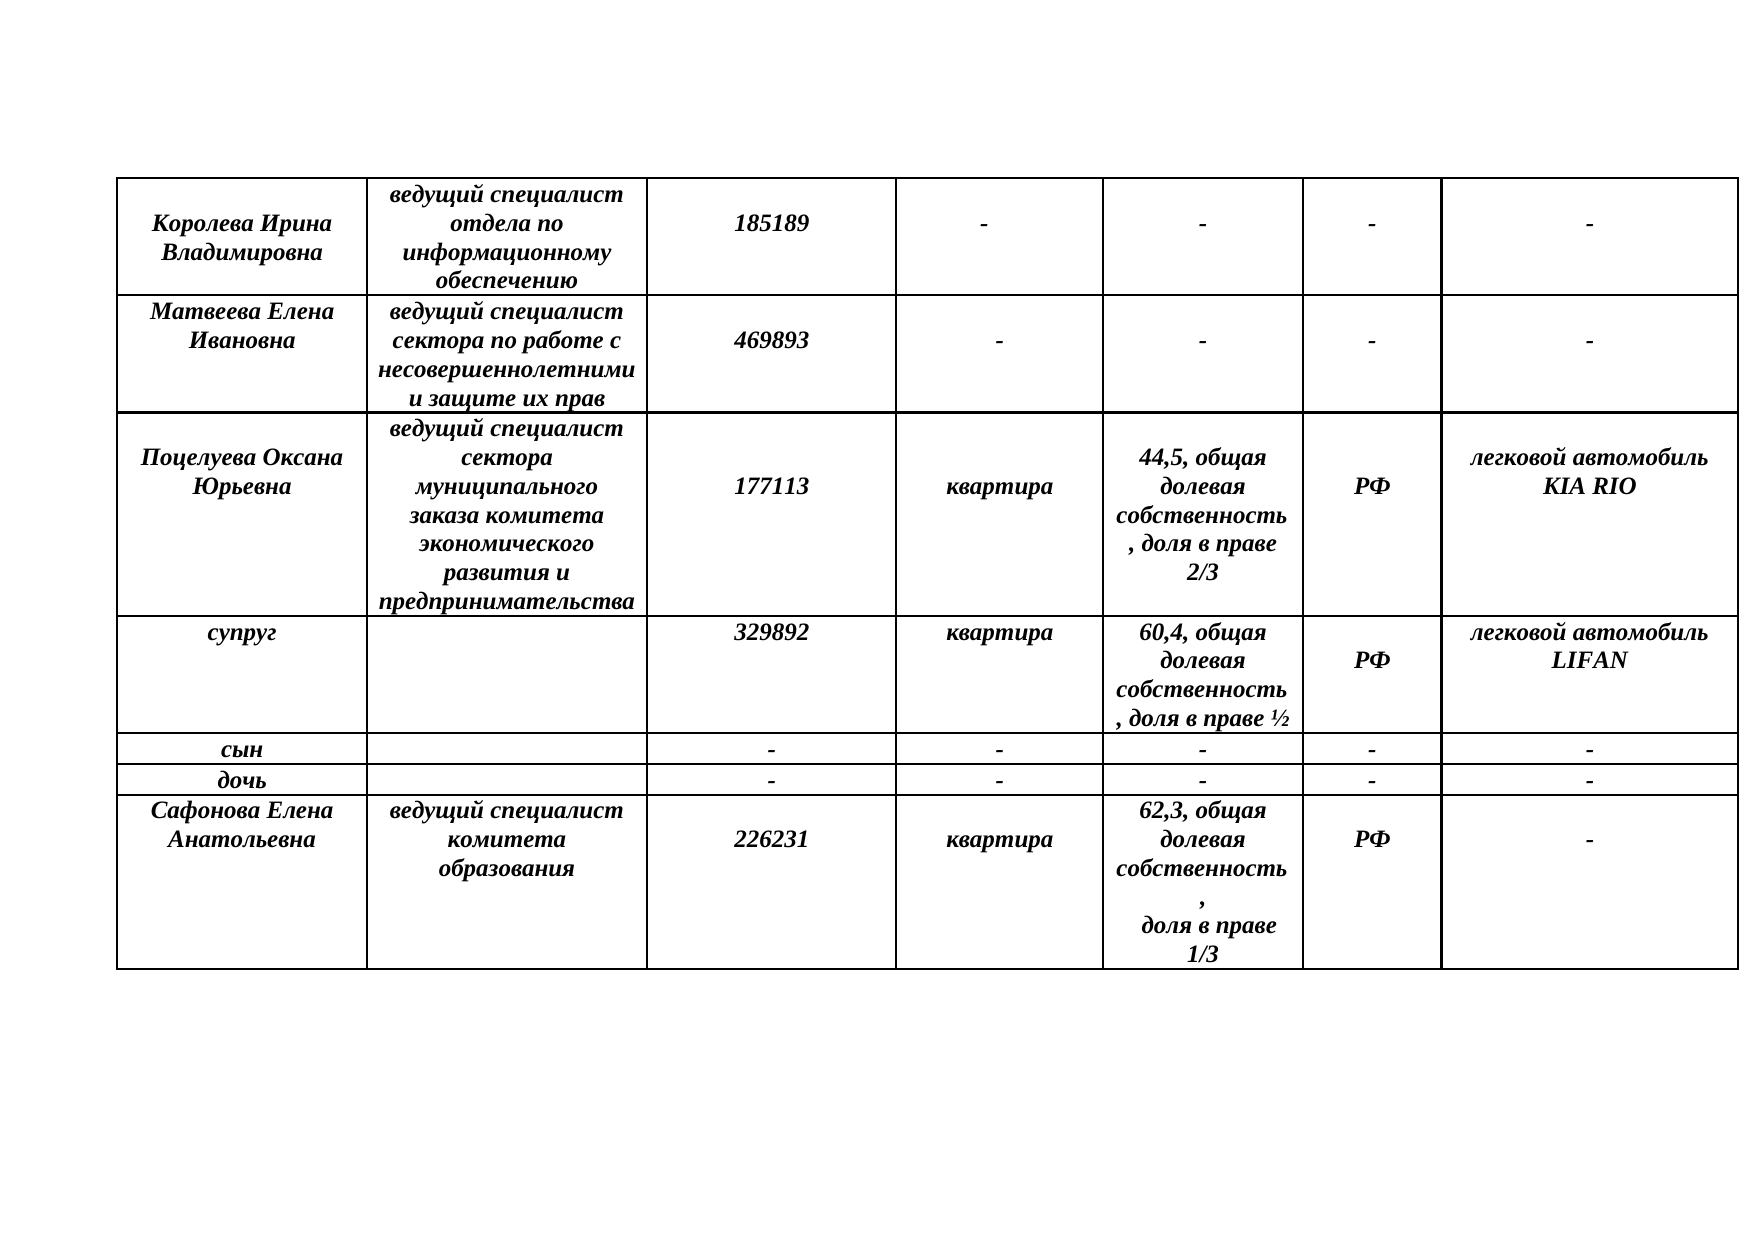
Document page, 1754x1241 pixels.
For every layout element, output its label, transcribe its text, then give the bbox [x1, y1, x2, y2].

table_cell ведущий специалист сектора муниципального заказа комитета экономического развития и предпринимательства [368, 414, 646, 615]
table_cell легковой автомобиль KIA RIO [1443, 414, 1737, 615]
table_cell 177113 [648, 414, 895, 615]
table_cell - [1443, 734, 1737, 763]
table_cell - [1104, 296, 1302, 411]
table_cell - [897, 179, 1102, 294]
table_cell супруг [118, 617, 366, 732]
table_cell квартира [897, 617, 1102, 732]
table_cell РФ [1304, 414, 1440, 615]
table_cell ведущий специалист отдела по информационному обеспечению [368, 179, 646, 294]
table_cell - [1443, 179, 1737, 294]
table_cell [368, 734, 646, 763]
table_cell 44,5, общая долевая собственность, доля в праве 2/3 [1104, 414, 1302, 615]
table_cell 226231 [648, 796, 895, 968]
table_cell 329892 [648, 617, 895, 732]
table_cell квартира [897, 796, 1102, 968]
table_cell 185189 [648, 179, 895, 294]
table_cell - [1443, 765, 1737, 793]
table_cell - [1104, 179, 1302, 294]
table_cell - [648, 765, 895, 793]
table_cell РФ [1304, 796, 1440, 968]
table_cell - [1443, 796, 1737, 968]
table_cell квартира [897, 414, 1102, 615]
table_cell - [1304, 179, 1440, 294]
table_cell Поцелуева Оксана Юрьевна [118, 414, 366, 615]
table_cell ведущий специалист сектора по работе с несовершеннолетними и защите их прав [368, 296, 646, 411]
table_cell [368, 765, 646, 793]
table_cell - [1304, 765, 1440, 793]
table_cell 60,4, общая долевая собственность, доля в праве ½ [1104, 617, 1302, 732]
table_cell 62,3, общая долевая собственность, доля в праве 1/3 [1104, 796, 1302, 968]
table_cell - [897, 765, 1102, 793]
table_cell 469893 [648, 296, 895, 411]
table_cell легковой автомобиль LIFAN [1443, 617, 1737, 732]
table_cell - [897, 296, 1102, 411]
table_cell - [1304, 296, 1440, 411]
table_cell Сафонова Елена Анатольевна [118, 796, 366, 968]
table_cell - [1443, 296, 1737, 411]
table_cell Королева Ирина Владимировна [118, 179, 366, 294]
table_cell дочь [118, 765, 366, 793]
table_cell - [648, 734, 895, 763]
table_cell - [1304, 734, 1440, 763]
table_cell Матвеева Елена Ивановна [118, 296, 366, 411]
table_cell сын [118, 734, 366, 763]
table_cell РФ [1304, 617, 1440, 732]
table_cell ведущий специалист комитета образования [368, 796, 646, 968]
table_cell - [1104, 734, 1302, 763]
table_cell [368, 617, 646, 732]
table_cell - [1104, 765, 1302, 793]
table_cell - [897, 734, 1102, 763]
